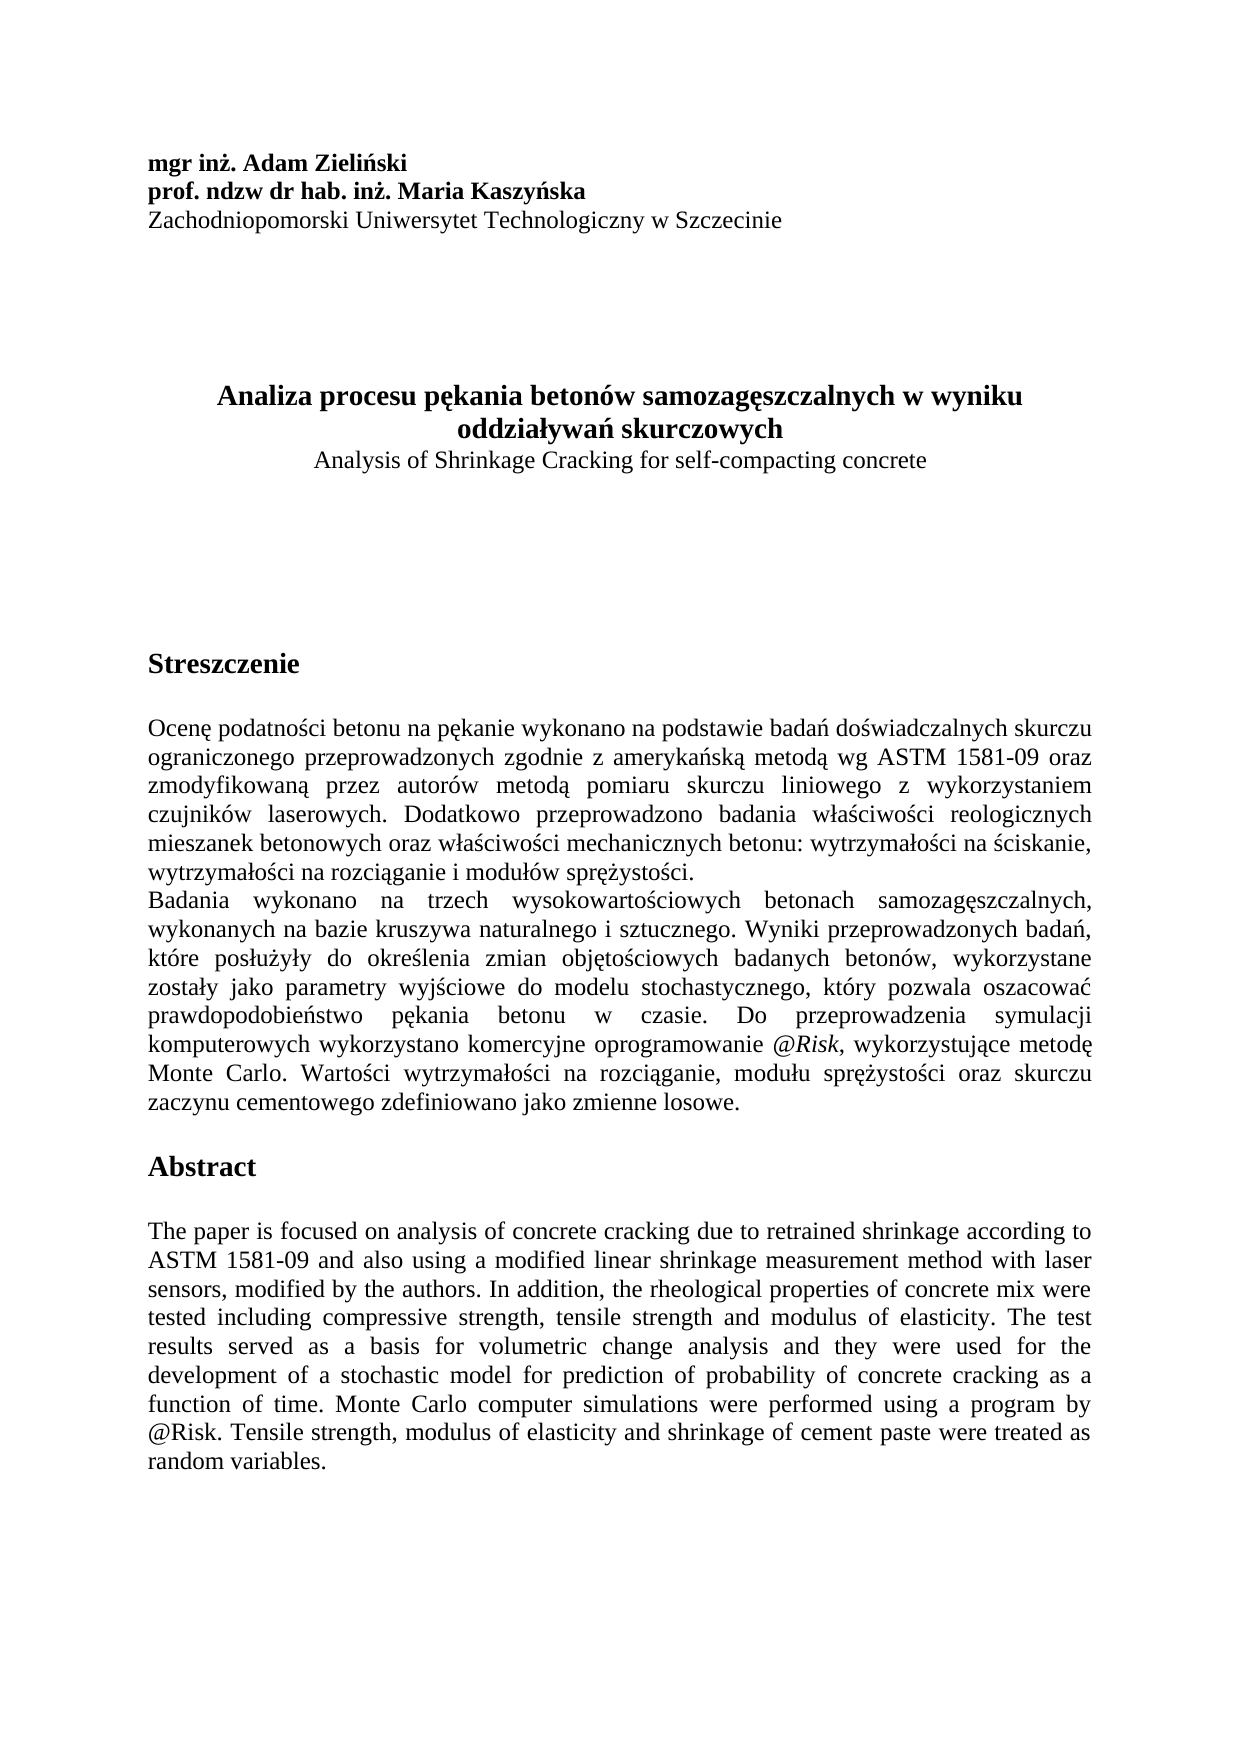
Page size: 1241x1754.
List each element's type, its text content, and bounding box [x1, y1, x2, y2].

text Zachodniopomorski Uniwersytet Technologiczny w Szczecinie [148, 205, 1093, 234]
text mgr inż. Adam Zieliński [148, 148, 1093, 176]
text prof. ndzw dr hab. inż. Maria Kaszyńska [148, 176, 1093, 205]
text Abstract [148, 1149, 1093, 1183]
text Badania wykonano na trzech wysokowartościowych betonach samozagęszczalnych, wykonanych na bazie kruszywa naturalnego i sztucznego. Wyniki przeprowadzonych badań, które posłużyły do określenia zmian objętościowych badanych betonów, wykorzystane zostały jako parametry wyjściowe do modelu stochastycznego, który pozwala oszacować prawdopodobieństwo pękania betonu w czasie. Do przeprowadzenia symulacji komputerowych wykorzystano komercyjne oprogramowanie @Risk, wykorzystujące metodę Monte Carlo. Wartości wytrzymałości na rozciąganie, modułu sprężystości oraz skurczu zaczynu cementowego zdefiniowano jako zmienne losowe. [148, 886, 1093, 1116]
text Streszczenie [148, 646, 1093, 679]
text Ocenę podatności betonu na pękanie wykonano na podstawie badań doświadczalnych skurczu ograniczonego przeprowadzonych zgodnie z amerykańską metodą wg ASTM 1581-09 oraz zmodyfikowaną przez autorów metodą pomiaru skurczu liniowego z wykorzystaniem czujników laserowych. Dodatkowo przeprowadzono badania właściwości reologicznych mieszanek betonowych oraz właściwości mechanicznych betonu: wytrzymałości na ściskanie, wytrzymałości na rozciąganie i modułów sprężystości. [148, 713, 1093, 886]
text The paper is focused on analysis of concrete cracking due to retrained shrinkage according to ASTM 1581-09 and also using a modified linear shrinkage measurement method with laser sensors, modified by the authors. In addition, the rheological properties of concrete mix were tested including compressive strength, tensile strength and modulus of elasticity. The test results served as a basis for volumetric change analysis and they were used for the development of a stochastic model for prediction of probability of concrete cracking as a function of time. Monte Carlo computer simulations were performed using a program by @Risk. Tensile strength, modulus of elasticity and shrinkage of cement paste were treated as random variables. [148, 1216, 1093, 1475]
text Analiza procesu pękania betonów samozagęszczalnych w wyniku oddziaływań skurczowych [148, 378, 1093, 445]
text Analysis of Shrinkage Cracking for self-compacting concrete [148, 445, 1093, 473]
